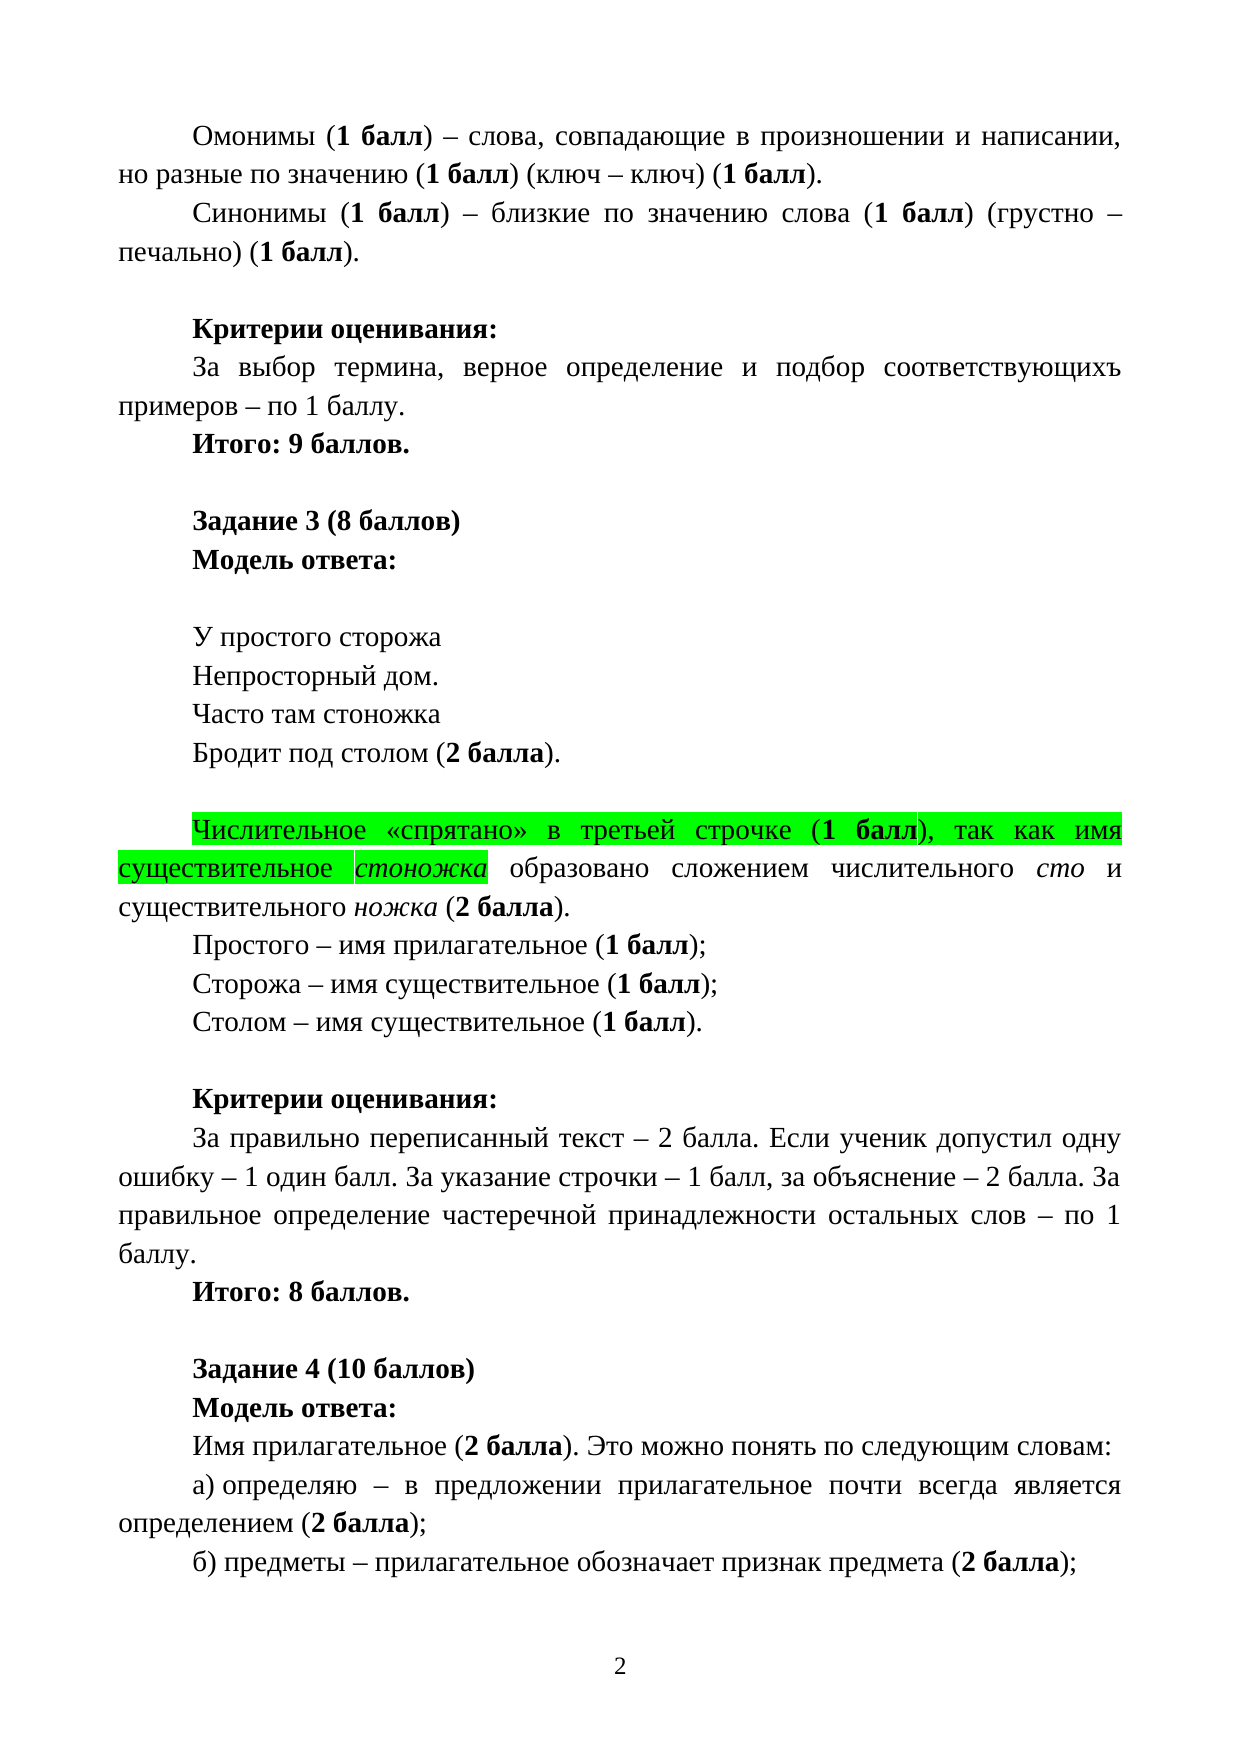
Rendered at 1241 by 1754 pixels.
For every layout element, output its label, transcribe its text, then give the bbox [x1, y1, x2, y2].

text Омонимы (1 балл) – слова, совпадающие в произношении и написании, но разные по значению (1 балл) (ключ – ключ) (1 балл). [118, 118, 1122, 190]
text Имя прилагательное (2 балла). Это можно понять по следующим словам: [118, 1428, 1122, 1462]
text Числительное «спрятано» в третьей строчке (1 балл), так как имя существительное стоножка образовано сложением числительного сто и существительного ножка (2 балла). [118, 812, 1122, 922]
text Простого – имя прилагательное (1 балл); [118, 927, 1122, 961]
text Сторожа – имя существительное (1 балл); [118, 966, 1122, 999]
text Бродит под столом (2 балла). [118, 735, 1122, 768]
text Непросторный дом. [118, 658, 1122, 691]
text У простого сторожа [118, 619, 1122, 653]
text Синонимы (1 балл) – близкие по значению слова (1 балл) (грустно – печально) (1 балл). [118, 195, 1122, 267]
text Итого: 8 баллов. [118, 1274, 1122, 1308]
text Итого: 9 баллов. [118, 426, 1122, 460]
text Столом – имя существительное (1 балл). [118, 1004, 1122, 1038]
text За выбор термина, верное определение и подбор соответствующихъ примеров – по 1 баллу. [118, 349, 1122, 421]
text Критерии оценивания: [118, 311, 1122, 344]
text Задание 4 (10 баллов) [118, 1351, 1122, 1385]
text Задание 3 (8 баллов) [118, 503, 1122, 537]
text Модель ответа: [118, 542, 1122, 576]
text За правильно переписанный текст – 2 балла. Если ученик допустил одну ошибку – 1 один балл. За указание строчки – 1 балл, за объяснение – 2 балла. За правильное определение частеречной принадлежности остальных слов – по 1 баллу. [118, 1120, 1122, 1269]
text Часто там стоножка [118, 696, 1122, 730]
text Критерии оценивания: [118, 1082, 1122, 1115]
text б) предметы – прилагательное обозначает признак предмета (2 балла); [118, 1544, 1122, 1578]
text Модель ответа: [118, 1390, 1122, 1423]
text а) определяю – в предложении прилагательное почти всегда является определением (2 балла); [118, 1467, 1122, 1539]
